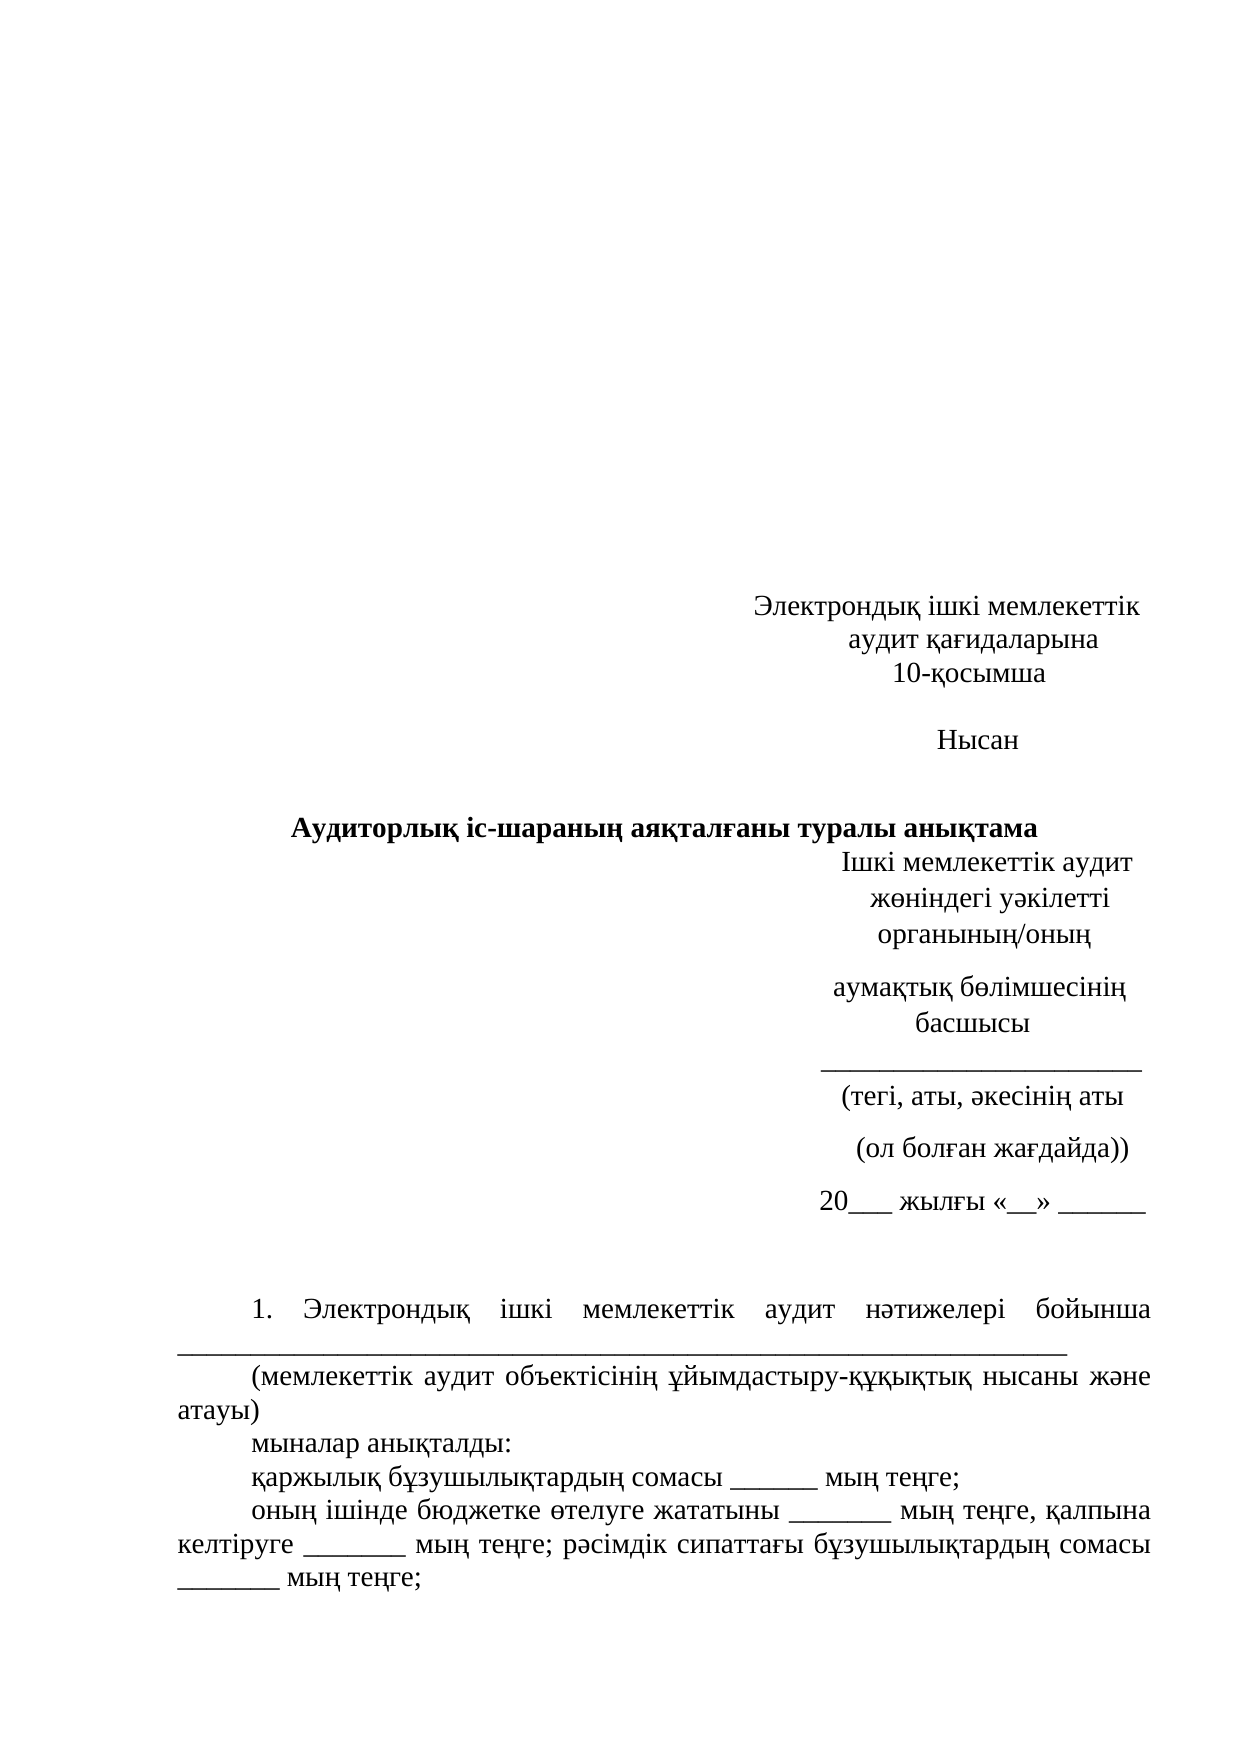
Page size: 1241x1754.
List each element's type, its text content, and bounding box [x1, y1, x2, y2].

text қаржылық бұзушылықтардың сомасы ______ мың теңге; [177, 1459, 1152, 1492]
text Нысан [177, 722, 1152, 755]
text Ішкі мемлекеттік аудит жөніндегі уәкілетті органының/оның [767, 844, 1152, 950]
text оның ішінде бюджетке өтелуге жататыны _______ мың теңге, қалпына келтіруге _______ мың теңге; рәсімдік сипаттағы бұзушылықтардың сомасы _______ мың теңге; [177, 1492, 1152, 1593]
text аудит қағидаларына 10-қосымша [177, 621, 1152, 688]
text аумақтық бөлімшесінің басшысы ______________________ (тегі, аты, әкесінің аты [177, 969, 1152, 1111]
text Электрондық ішкі мемлекеттік [177, 588, 1152, 621]
subtitle Аудиторлық іс-шараның аяқталғаны туралы анықтама [177, 811, 1152, 844]
text 1. Электрондық ішкі мемлекеттік аудит нәтижелері бойынша _____________________________________________________________ [177, 1291, 1152, 1358]
text (ол болған жағдайда)) [841, 1130, 1152, 1164]
text мыналар анықталды: [177, 1425, 1152, 1459]
text 20___ жылғы «__» ______ [177, 1183, 1152, 1217]
text (мемлекеттік аудит объектісінің ұйымдастыру-құқықтық нысаны және атауы) [177, 1358, 1152, 1425]
